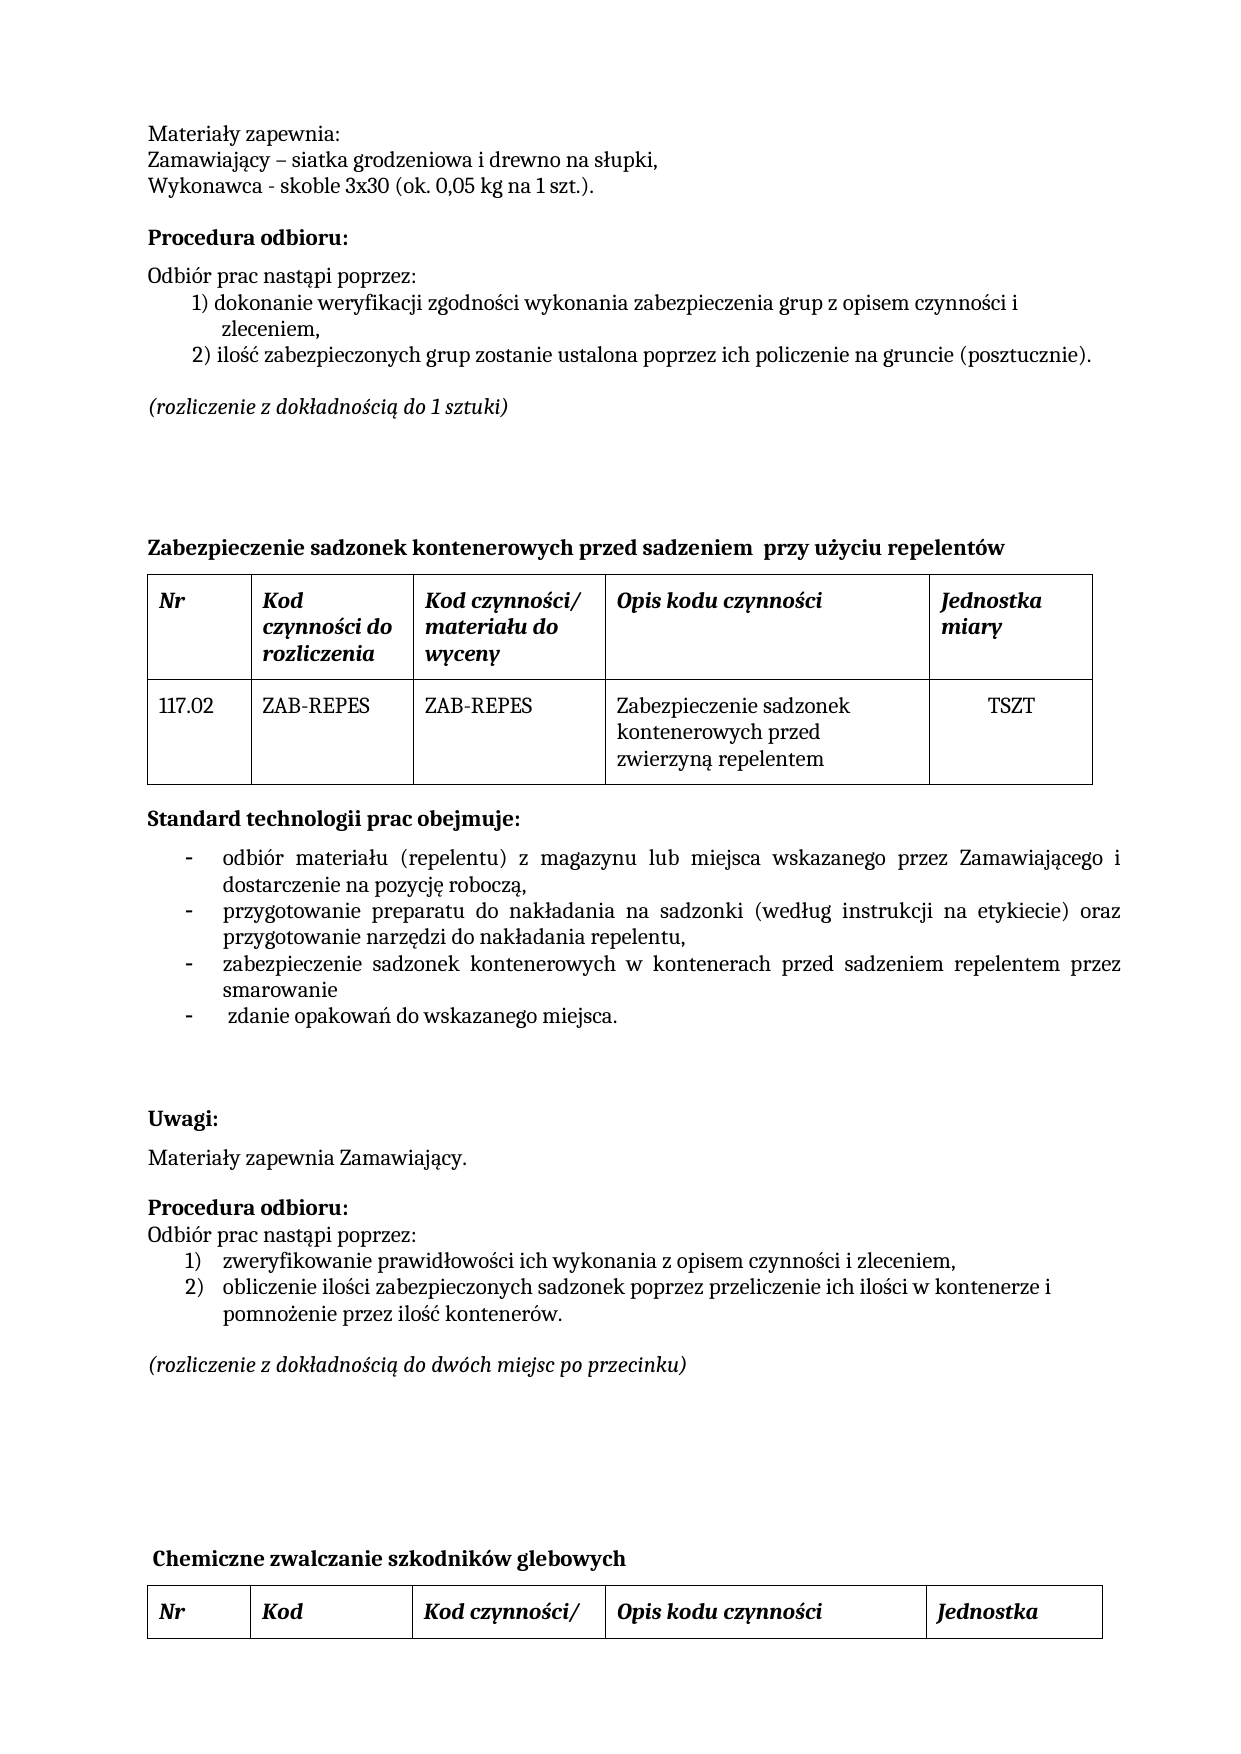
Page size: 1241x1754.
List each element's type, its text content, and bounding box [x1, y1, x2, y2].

table_header Kod czynności/ materiału do wyceny [414, 575, 605, 679]
text Procedura odbioru: [148, 224, 1122, 251]
text 2) ilość zabezpieczonych grup zostanie ustalona poprzez ich policzenie na gruncie (posztucznie). [192, 342, 1122, 369]
text Materiały zapewnia: [148, 120, 1122, 147]
table_cell TSZT [930, 680, 1092, 784]
table_cell 117.02 [148, 680, 251, 784]
text Procedura odbioru: [148, 1195, 1122, 1221]
text Zamawiający – siatka grodzeniowa i drewno na słupki, [148, 147, 1122, 173]
list obliczenie ilości zabezpieczonych sadzonek poprzez przeliczenie ich ilości w kontenerze i pomnożenie przez ilość kontenerów. [185, 1274, 1122, 1327]
list przygotowanie preparatu do nakładania na sadzonki (według instrukcji na etykiecie) oraz przygotowanie narzędzi do nakładania repelentu, [185, 898, 1122, 950]
list odbiór materiału (repelentu) z magazynu lub miejsca wskazanego przez Zamawiającego i dostarczenie na pozycję roboczą, [185, 845, 1122, 898]
table_header Jednostka miary [930, 575, 1092, 679]
text Odbiór prac nastąpi poprzez: [148, 263, 1122, 289]
table_header Nr [148, 1586, 250, 1637]
text Standard technologii prac obejmuje: [148, 806, 1122, 832]
table_cell Zabezpieczenie sadzonek kontenerowych przed zwierzyną repelentem [606, 680, 929, 784]
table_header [413, 1586, 605, 1637]
table_header Jednostka miary [927, 1586, 1102, 1637]
list zabezpieczenie sadzonek kontenerowych w kontenerach przed sadzeniem repelentem przez smarowanie [185, 950, 1122, 1003]
text Chemiczne zwalczanie szkodników glebowych [148, 1546, 1122, 1572]
list zdanie opakowań do wskazanego miejsca. [185, 1003, 1122, 1029]
table_header Nr [148, 575, 251, 679]
text Wykonawca - skoble 3x30 (ok. 0,05 kg na 1 szt.). [148, 173, 1122, 199]
table_cell ZAB-REPES [414, 680, 605, 784]
table_cell ZAB-REPES [252, 680, 413, 784]
list zweryfikowanie prawidłowości ich wykonania z opisem czynności i zleceniem, [185, 1248, 1122, 1274]
text (rozliczenie z dokładnością do dwóch miejsc po przecinku) [148, 1352, 1122, 1378]
table_header Kod czynności do rozliczenia [252, 575, 413, 679]
text 1) dokonanie weryfikacji zgodności wykonania zabezpieczenia grup z opisem czynności i zleceniem, [192, 289, 1122, 342]
text Odbiór prac nastąpi poprzez: [148, 1221, 1122, 1248]
text Uwagi: [148, 1106, 1122, 1132]
text Materiały zapewnia Zamawiający. [148, 1145, 1122, 1195]
table_header Opis kodu czynności [606, 575, 929, 679]
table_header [251, 1586, 412, 1637]
text (rozliczenie z dokładnością do 1 sztuki) [148, 394, 1122, 420]
text Zabezpieczenie sadzonek kontenerowych przed sadzeniem przy użyciu repelentów [148, 535, 1122, 562]
table_header Opis kodu czynności [606, 1586, 926, 1637]
